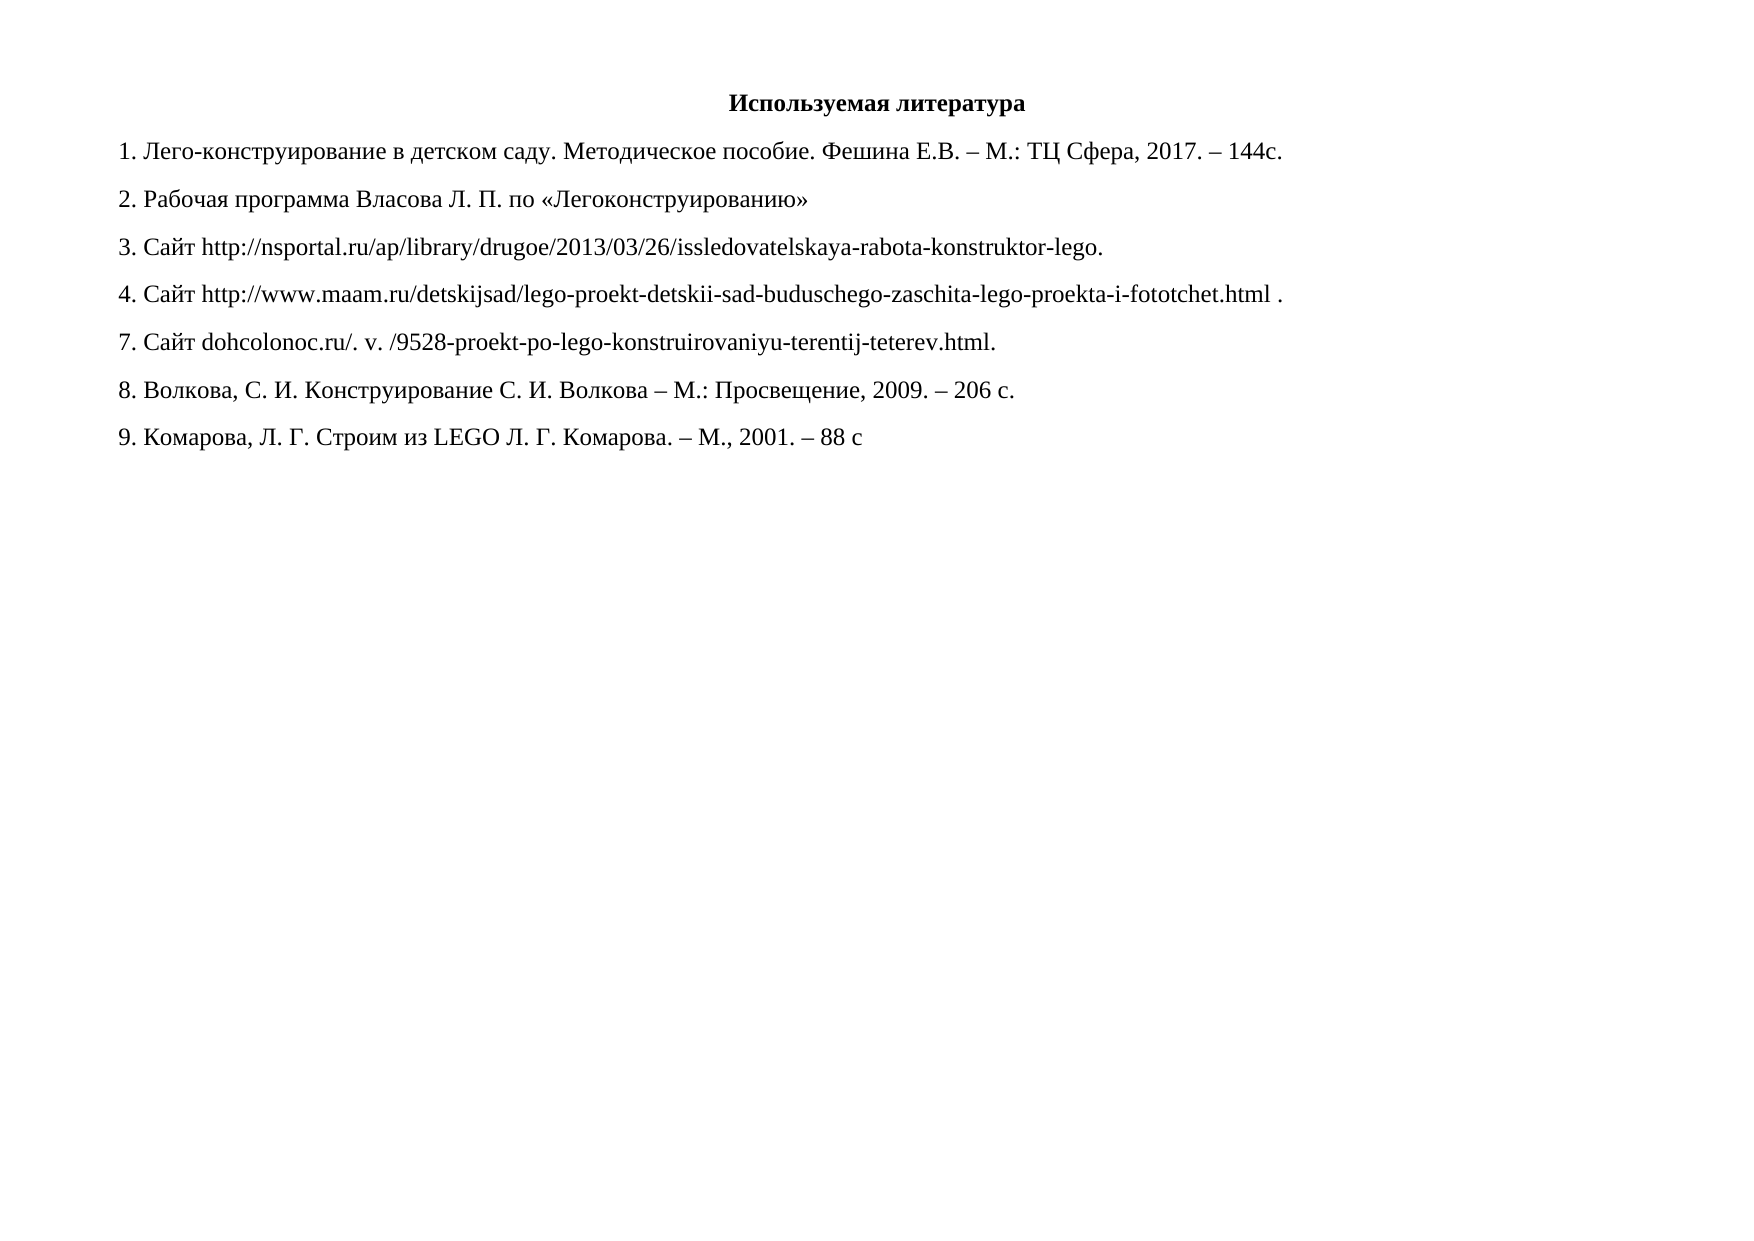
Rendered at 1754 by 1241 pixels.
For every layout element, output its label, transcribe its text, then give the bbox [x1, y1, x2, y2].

text 7. Сайт dohcolonoc.ru/. v. /9528-proekt-po-lego-konstruirovaniyu-terentij-teterev.html. [118, 327, 1636, 356]
text 1. Лего-конструирование в детском саду. Методическое пособие. Фешина Е.В. – М.: ТЦ Сфера, 2017. – 144с. [118, 136, 1636, 165]
text 3. Сайт http://nsportal.ru/ap/library/drugoe/2013/03/26/issledovatelskaya-rabota-konstruktor-lego. [118, 232, 1636, 260]
text 4. Сайт http://www.maam.ru/detskijsad/lego-proekt-detskii-sad-buduschego-zaschita-lego-proekta-i-fototchet.html . [118, 279, 1636, 308]
text 9. Комарова, Л. Г. Строим из LEGO Л. Г. Комарова. – М., 2001. – 88 с [118, 422, 1636, 451]
text 8. Волкова, С. И. Конструирование С. И. Волкова – М.: Просвещение, 2009. – 206 с. [118, 375, 1636, 403]
text 2. Рабочая программа Власова Л. П. по «Легоконструированию» [118, 184, 1636, 213]
text Используемая литература [118, 88, 1636, 117]
